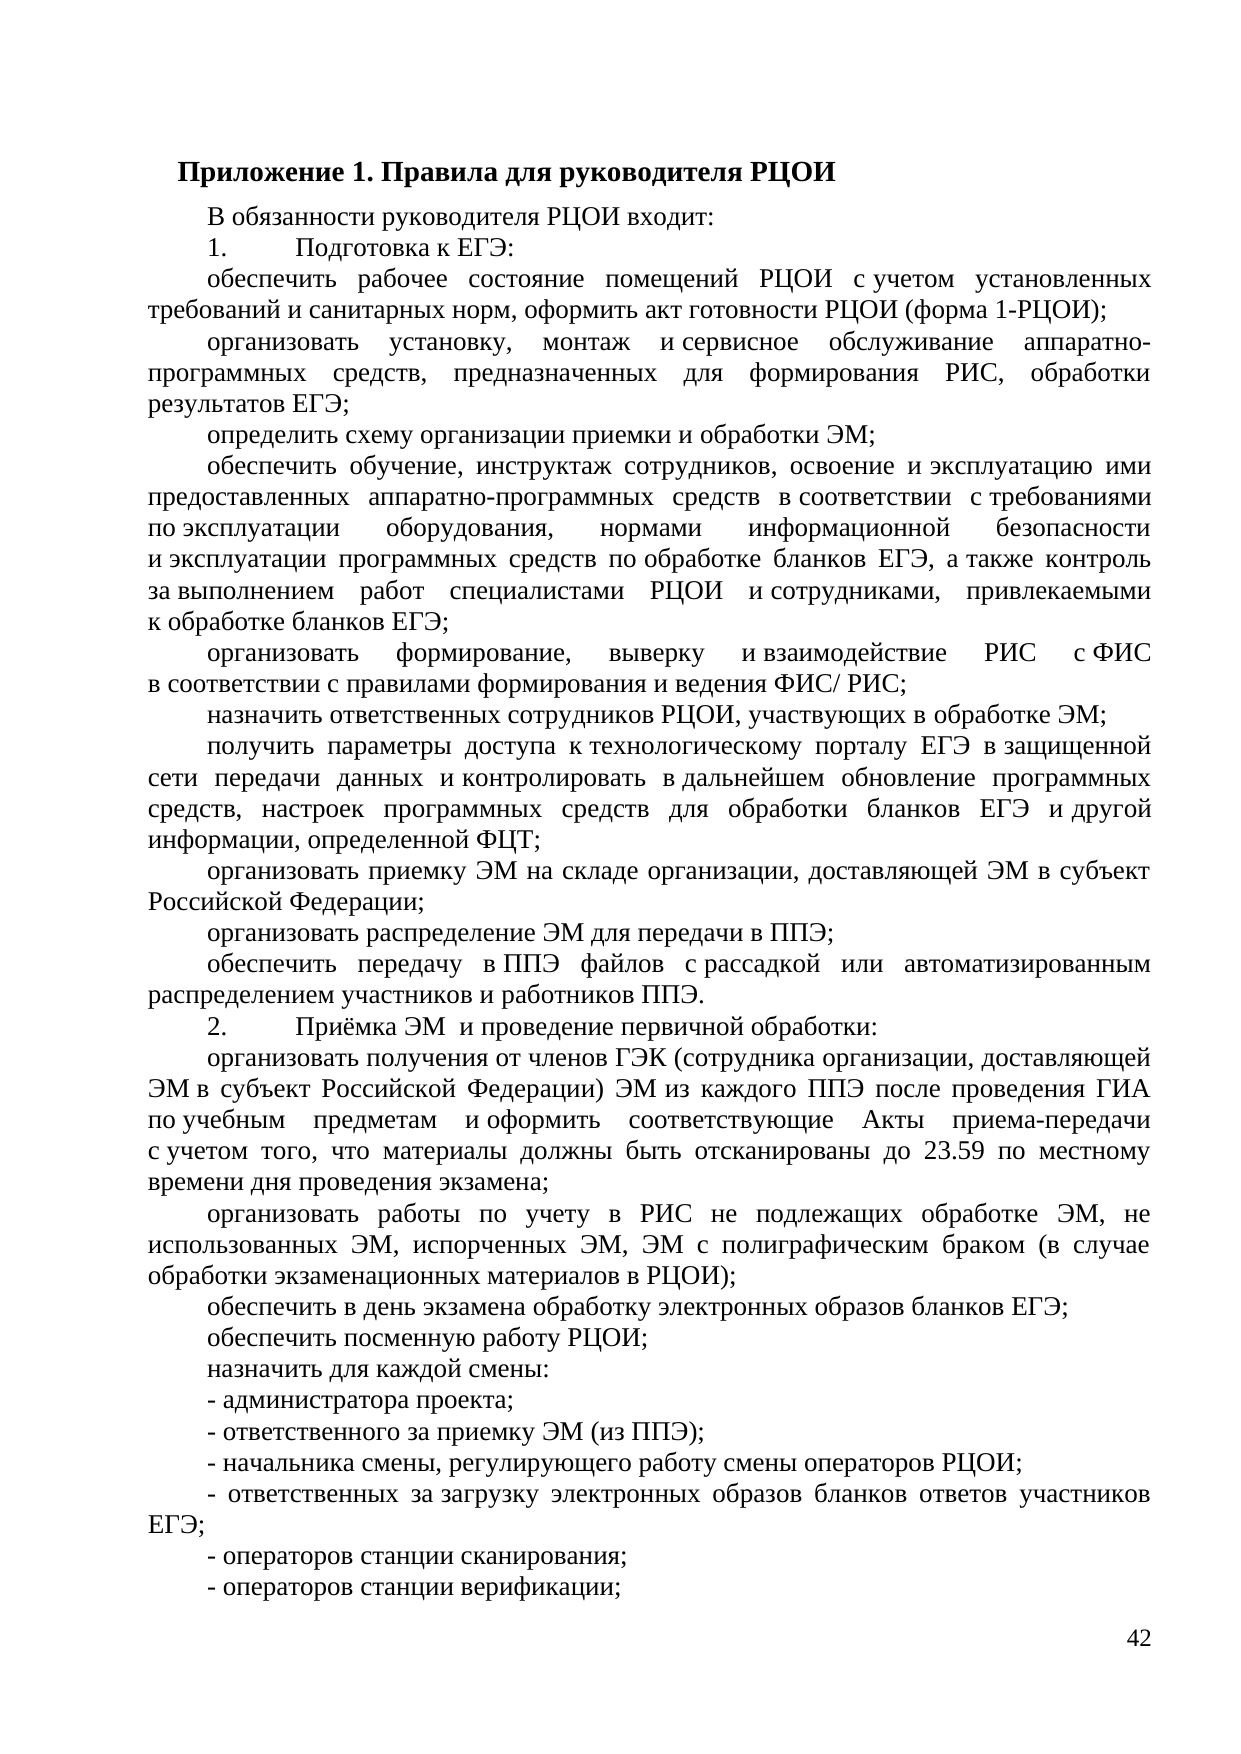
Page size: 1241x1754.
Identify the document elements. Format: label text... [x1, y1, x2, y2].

text - ответственных за загрузку электронных образов бланков ответов участников ЕГЭ; [148, 1477, 1152, 1539]
text назначить ответственных сотрудников РЦОИ, участвующих в обработке ЭМ; [148, 698, 1152, 729]
text обеспечить посменную работу РЦОИ; [148, 1321, 1152, 1352]
text организовать распределение ЭМ для передачи в ППЭ; [148, 916, 1152, 947]
list Подготовка к ЕГЭ: [148, 231, 1152, 262]
text обеспечить в день экзамена обработку электронных образов бланков ЕГЭ; [148, 1290, 1152, 1321]
text - ответственного за приемку ЭМ (из ППЭ); [148, 1415, 1152, 1446]
text определить схему организации приемки и обработки ЭМ; [148, 418, 1152, 449]
text - операторов станции верификации; [148, 1570, 1152, 1602]
text организовать получения от членов ГЭК (сотрудника организации, доставляющей ЭМ в субъект Российской Федерации) ЭМ из каждого ППЭ после проведения ГИА по учебным предметам и оформить соответствующие Акты приема-передачи с учетом того, что материалы должны быть отсканированы до 23.59 по местному времени дня проведения экзамена; [148, 1041, 1152, 1197]
text организовать приемку ЭМ на складе организации, доставляющей ЭМ в субъект Российской Федерации; [148, 854, 1152, 916]
text - начальника смены, регулирующего работу смены операторов РЦОИ; [148, 1446, 1152, 1477]
list Приёмка ЭМ и проведение первичной обработки: [148, 1010, 1152, 1041]
text назначить для каждой смены: [148, 1352, 1152, 1383]
text - администратора проекта; [148, 1383, 1152, 1415]
text - операторов станции сканирования; [148, 1539, 1152, 1570]
text обеспечить передачу в ППЭ файлов с рассадкой или автоматизированным распределением участников и работников ППЭ. [148, 947, 1152, 1010]
text организовать формирование, выверку и взаимодействие РИС с ФИС в соответствии с правилами формирования и ведения ФИС/ РИС; [148, 636, 1152, 698]
text В обязанности руководителя РЦОИ входит: [148, 200, 1152, 231]
text обеспечить обучение, инструктаж сотрудников, освоение и эксплуатацию ими предоставленных аппаратно-программных средств в соответствии с требованиями по эксплуатации оборудования, нормами информационной безопасности и эксплуатации программных средств по обработке бланков ЕГЭ, а также контроль за выполнением работ специалистами РЦОИ и сотрудниками, привлекаемыми к обработке бланков ЕГЭ; [148, 449, 1152, 636]
subtitle Приложение 1. Правила для руководителя РЦОИ [177, 154, 1152, 187]
text получить параметры доступа к технологическому порталу ЕГЭ в защищенной сети передачи данных и контролировать в дальнейшем обновление программных средств, настроек программных средств для обработки бланков ЕГЭ и другой информации, определенной ФЦТ; [148, 729, 1152, 854]
list организовать установку, монтаж и сервисное обслуживание аппаратно-программных средств, предназначенных для формирования РИС, обработки результатов ЕГЭ; [148, 324, 1152, 418]
text обеспечить рабочее состояние помещений РЦОИ с учетом установленных требований и санитарных норм, оформить акт готовности РЦОИ (форма 1-РЦОИ); [148, 262, 1152, 324]
text организовать работы по учету в РИС не подлежащих обработке ЭМ, не использованных ЭМ, испорченных ЭМ, ЭМ с полиграфическим браком (в случае обработки экзаменационных материалов в РЦОИ); [148, 1197, 1152, 1290]
